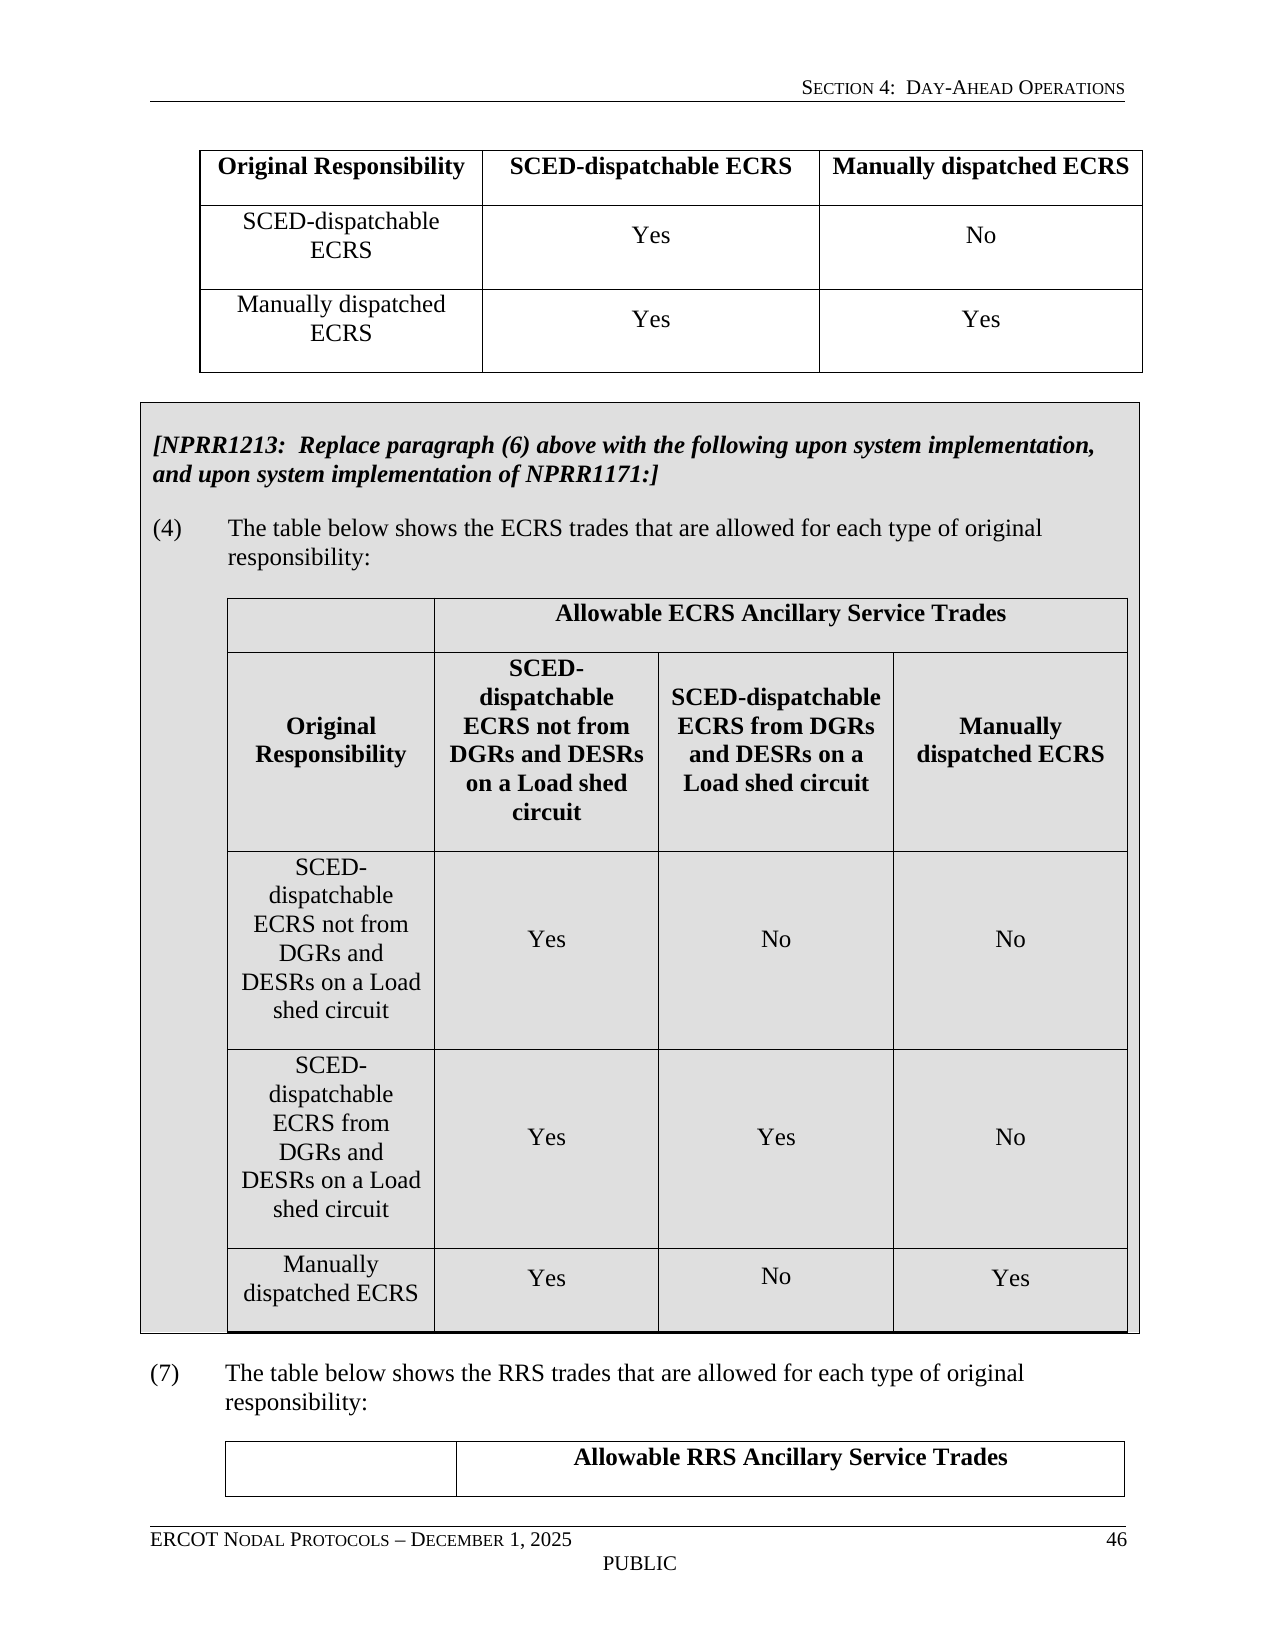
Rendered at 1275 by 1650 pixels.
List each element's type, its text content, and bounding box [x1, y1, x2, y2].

text (7) The table below shows the RRS trades that are allowed for each type of original responsibility: [150, 1358, 1125, 1416]
table_cell No [820, 206, 1142, 288]
table_header Allowable RRS Ancillary Service Trades [457, 1442, 1124, 1496]
table_header [NPRR1213: Replace paragraph (6) above with the following upon system implementation, and upon system implementation of NPRR1171:] (4) The table below shows the ECRS trades that are allowed for each type of original responsibility: [141, 403, 1139, 1332]
table_header [226, 1442, 456, 1496]
table_cell Manually dispatched ECRS [820, 151, 1142, 205]
table_cell Manually dispatched ECRS [201, 290, 482, 372]
table_cell Yes [483, 206, 819, 288]
table_cell Yes [483, 290, 819, 372]
table_cell Original Responsibility [201, 151, 482, 205]
table_cell Yes [820, 290, 1142, 372]
table_cell SCED-dispatchable ECRS [201, 206, 482, 288]
table_cell SCED-dispatchable ECRS [483, 151, 819, 205]
